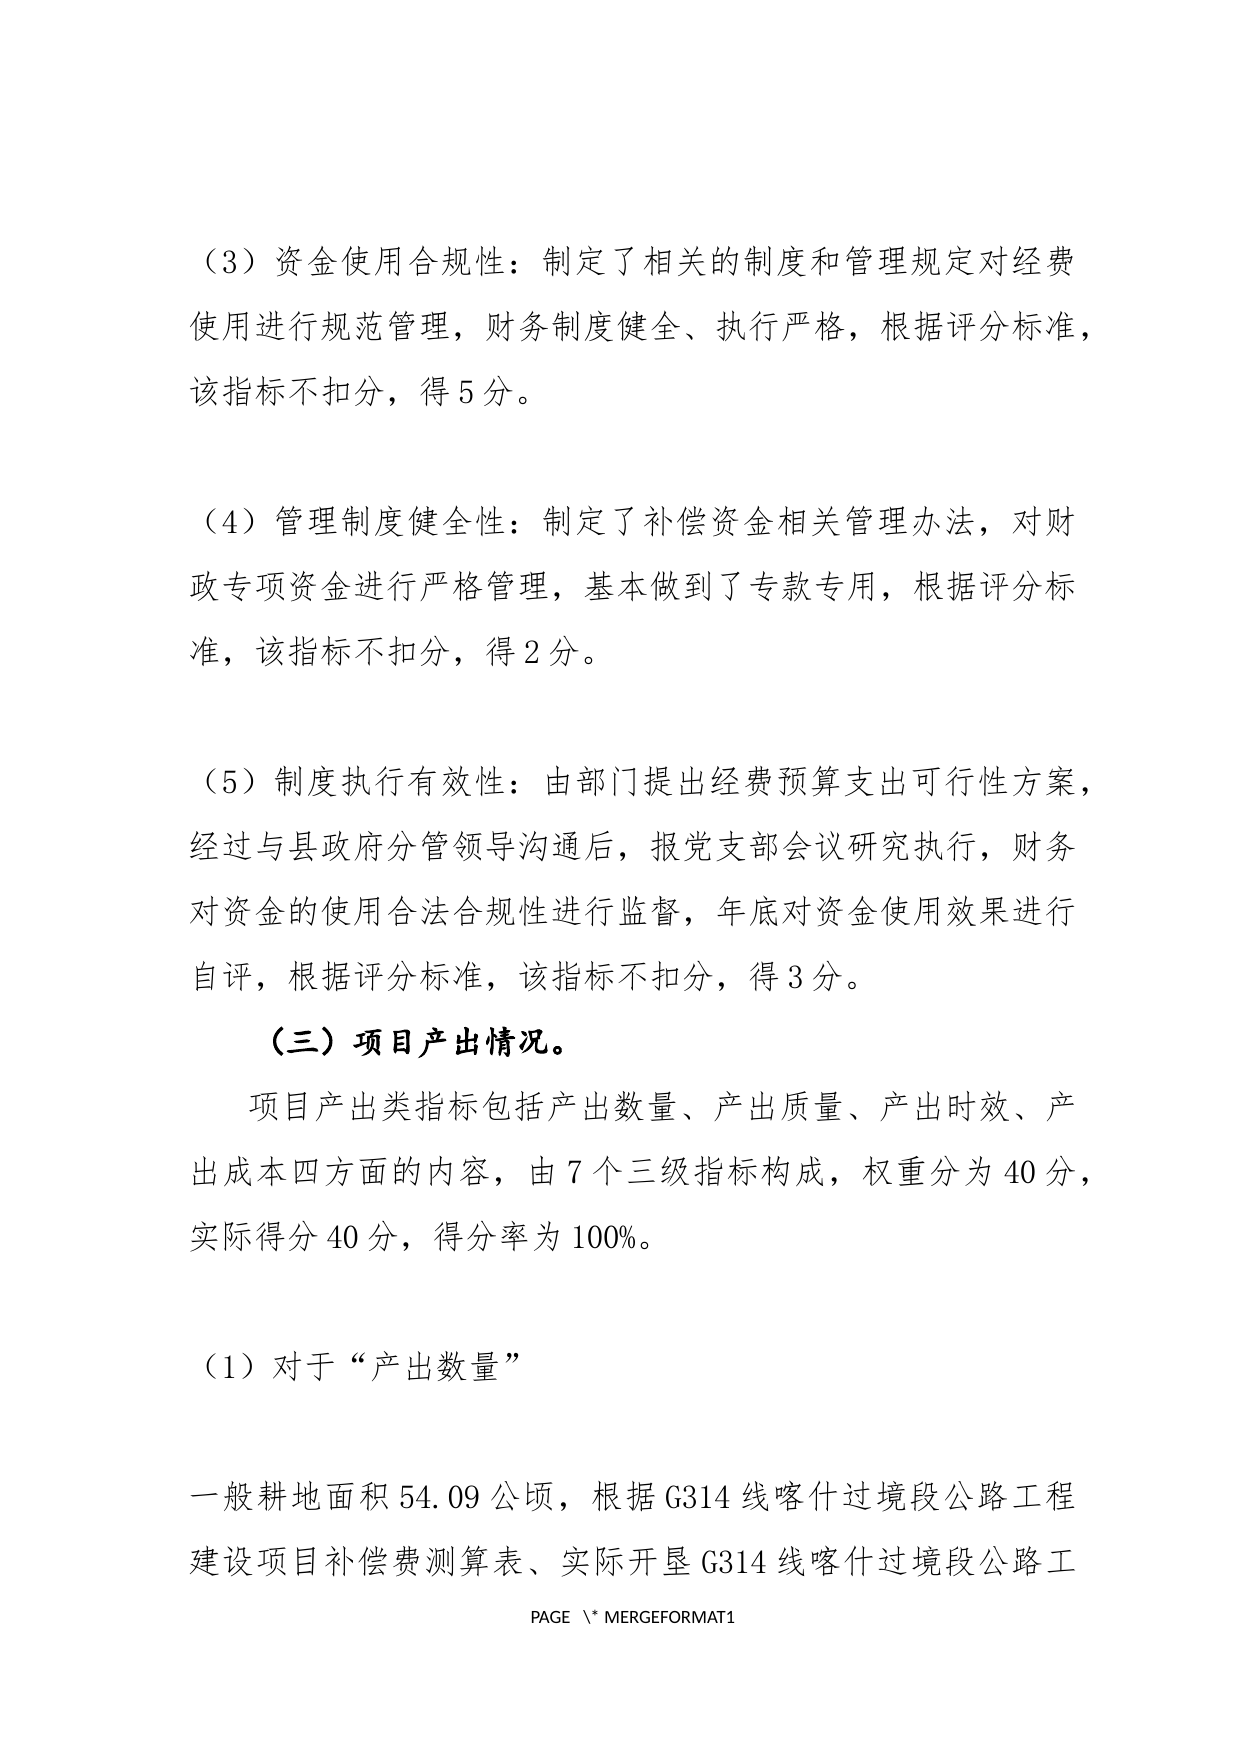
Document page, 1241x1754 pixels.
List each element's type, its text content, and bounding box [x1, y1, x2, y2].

text （三）项目产出情况。 [187, 1007, 1078, 1072]
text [187, 162, 1078, 1007]
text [187, 1072, 1078, 1592]
